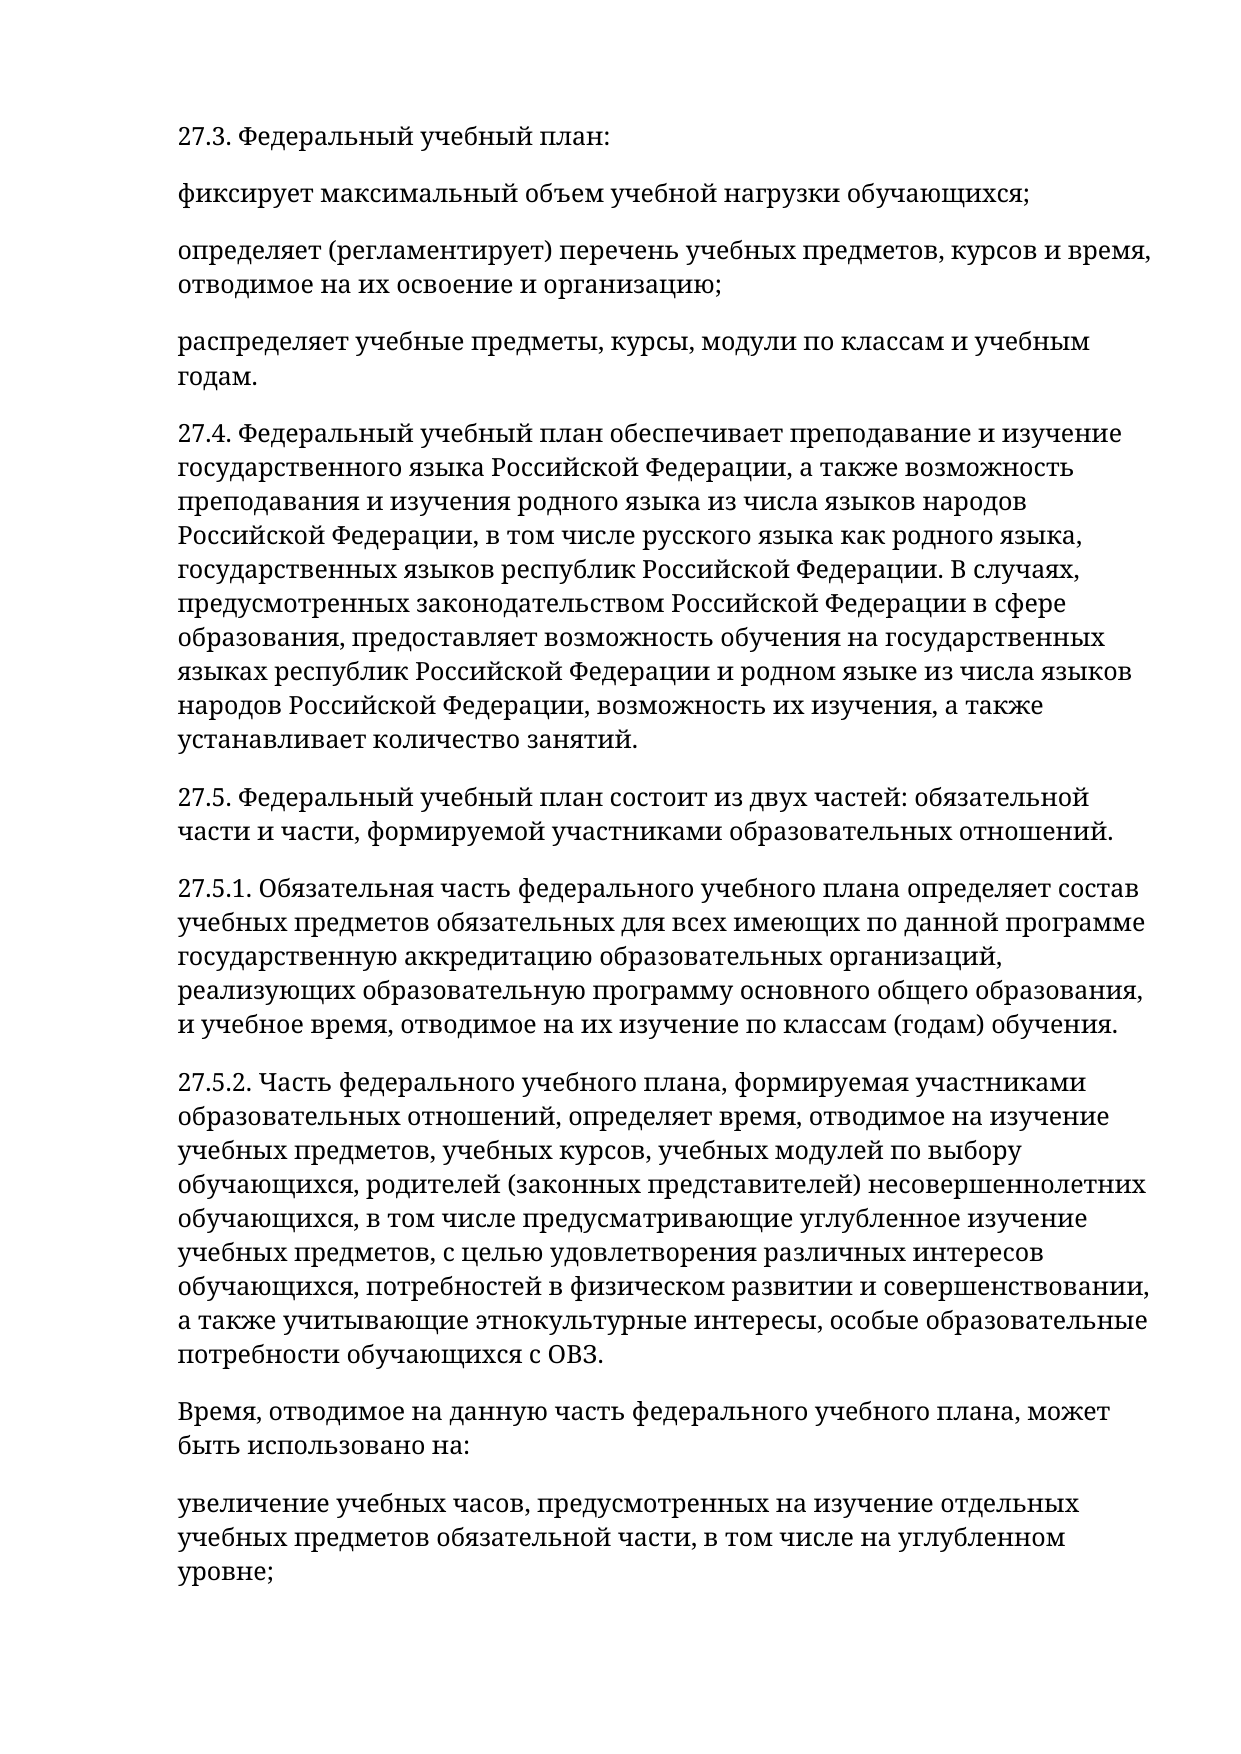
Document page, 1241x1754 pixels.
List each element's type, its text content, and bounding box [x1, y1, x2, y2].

text 27.4. Федеральный учебный план обеспечивает преподавание и изучение государственного языка Российской Федерации, а также возможность преподавания и изучения родного языка из числа языков народов Российской Федерации, в том числе русского языка как родного языка, государственных языков республик Российской Федерации. В случаях, предусмотренных законодательством Российской Федерации в сфере образования, предоставляет возможность обучения на государственных языках республик Российской Федерации и родном языке из числа языков народов Российской Федерации, возможность их изучения, а также устанавливает количество занятий. [177, 415, 1152, 756]
text фиксирует максимальный объем учебной нагрузки обучающихся; [177, 175, 1152, 209]
text 27.3. Федеральный учебный план: [177, 118, 1152, 152]
text увеличение учебных часов, предусмотренных на изучение отдельных учебных предметов обязательной части, в том числе на углубленном уровне; [177, 1485, 1152, 1587]
text 27.5. Федеральный учебный план состоит из двух частей: обязательной части и части, формируемой участниками образовательных отношений. [177, 779, 1152, 847]
text 27.5.1. Обязательная часть федерального учебного плана определяет состав учебных предметов обязательных для всех имеющих по данной программе государственную аккредитацию образовательных организаций, реализующих образовательную программу основного общего образования, и учебное время, отводимое на их изучение по классам (годам) обучения. [177, 871, 1152, 1041]
text 27.5.2. Часть федерального учебного плана, формируемая участниками образовательных отношений, определяет время, отводимое на изучение учебных предметов, учебных курсов, учебных модулей по выбору обучающихся, родителей (законных представителей) несовершеннолетних обучающихся, в том числе предусматривающие углубленное изучение учебных предметов, с целью удовлетворения различных интересов обучающихся, потребностей в физическом развитии и совершенствовании, а также учитывающие этнокультурные интересы, особые образовательные потребности обучающихся с ОВЗ. [177, 1064, 1152, 1371]
text распределяет учебные предметы, курсы, модули по классам и учебным годам. [177, 324, 1152, 392]
text Время, отводимое на данную часть федерального учебного плана, может быть использовано на: [177, 1394, 1152, 1462]
text определяет (регламентирует) перечень учебных предметов, курсов и время, отводимое на их освоение и организацию; [177, 233, 1152, 301]
